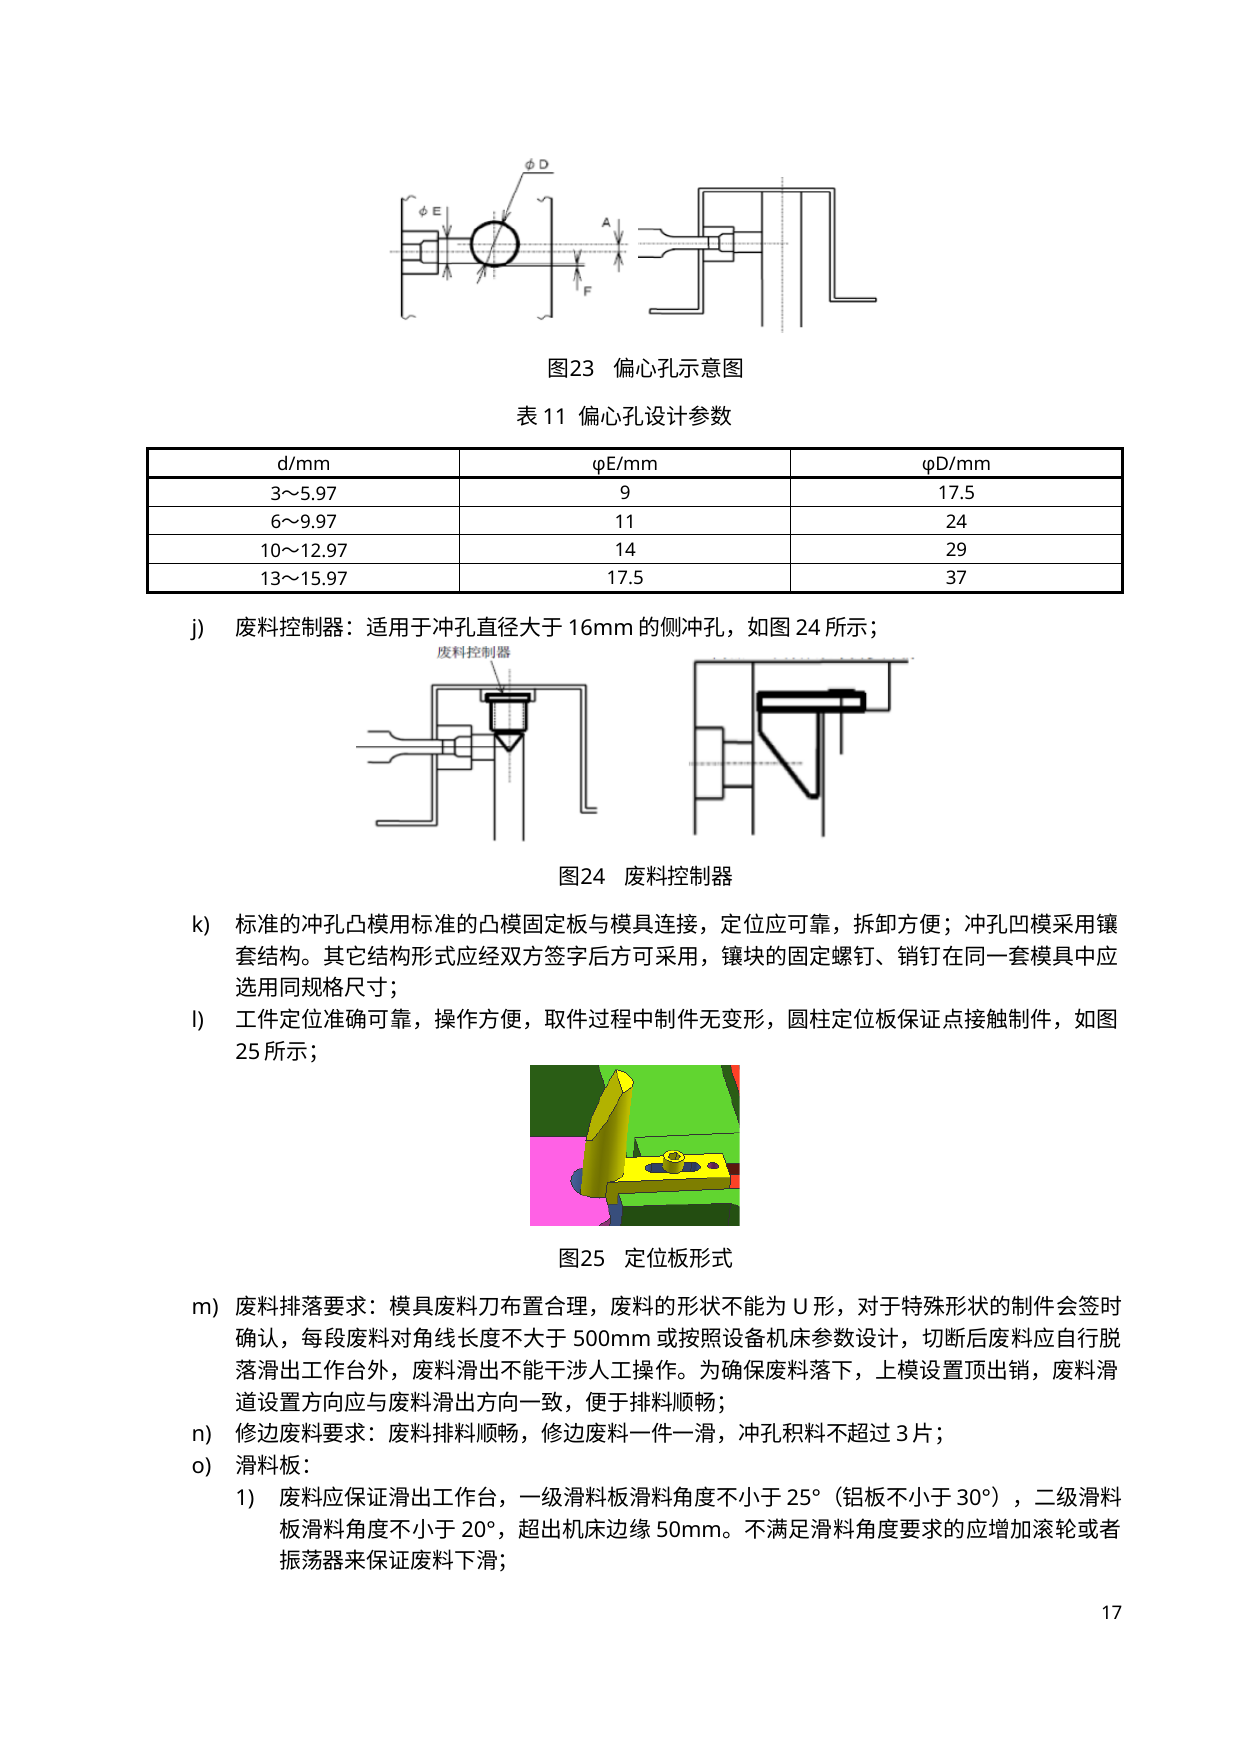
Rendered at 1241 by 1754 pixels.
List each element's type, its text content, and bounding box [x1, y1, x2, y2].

list 修边废料要求：废料排料顺畅，修边废料一件一滑，冲孔积料不超过3片； [191, 1416, 1122, 1448]
table_cell 14 [460, 535, 790, 562]
list 表11 偏心孔设计参数 [148, 399, 1100, 431]
table_cell 6～9.97 [149, 507, 459, 534]
table_cell 17.5 [791, 479, 1121, 506]
table_cell 37 [791, 564, 1121, 591]
list 滑料板： [191, 1448, 1122, 1480]
table_cell 10～12.97 [149, 535, 459, 562]
table_cell 13～15.97 [149, 564, 459, 591]
table_header d/mm [149, 450, 459, 476]
picture [355, 641, 915, 843]
table_cell 29 [791, 535, 1121, 562]
list 偏心孔示意图 [169, 351, 1122, 383]
list 定位板形式 [169, 1241, 1122, 1273]
picture [530, 1065, 740, 1226]
table_cell 9 [460, 479, 790, 506]
list 废料控制器：适用于冲孔直径大于16mm的侧冲孔，如图24所示； [191, 610, 1122, 642]
table_header φD/mm [791, 450, 1121, 476]
picture [389, 157, 881, 335]
table_cell 24 [791, 507, 1121, 534]
list 标准的冲孔凸模用标准的凸模固定板与模具连接，定位应可靠，拆卸方便；冲孔凹模采用镶套结构。其它结构形式应经双方签字后方可采用，镶块的固定螺钉、销钉在同一套模具中应选用同规格尺寸； [191, 907, 1122, 1002]
table_cell 3～5.97 [149, 479, 459, 506]
list 工件定位准确可靠，操作方便，取件过程中制件无变形，圆柱定位板保证点接触制件，如图25所示； [191, 1002, 1122, 1066]
list 废料应保证滑出工作台，一级滑料板滑料角度不小于25°（铝板不小于30°），二级滑料板滑料角度不小于20°，超出机床边缘50mm。不满足滑料角度要求的应增加滚轮或者振荡器来保证废料下滑； [235, 1480, 1122, 1575]
table_header φE/mm [460, 450, 790, 476]
list 废料控制器 [169, 859, 1122, 891]
table_cell 17.5 [460, 564, 790, 591]
table_cell 11 [460, 507, 790, 534]
list 废料排落要求：模具废料刀布置合理，废料的形状不能为U形，对于特殊形状的制件会签时确认，每段废料对角线长度不大于500mm或按照设备机床参数设计，切断后废料应自行脱落滑出工作台外，废料滑出不能干涉人工操作。为确保废料落下，上模设置顶出销，废料滑道设置方向应与废料滑出方向一致，便于排料顺畅； [191, 1289, 1122, 1416]
